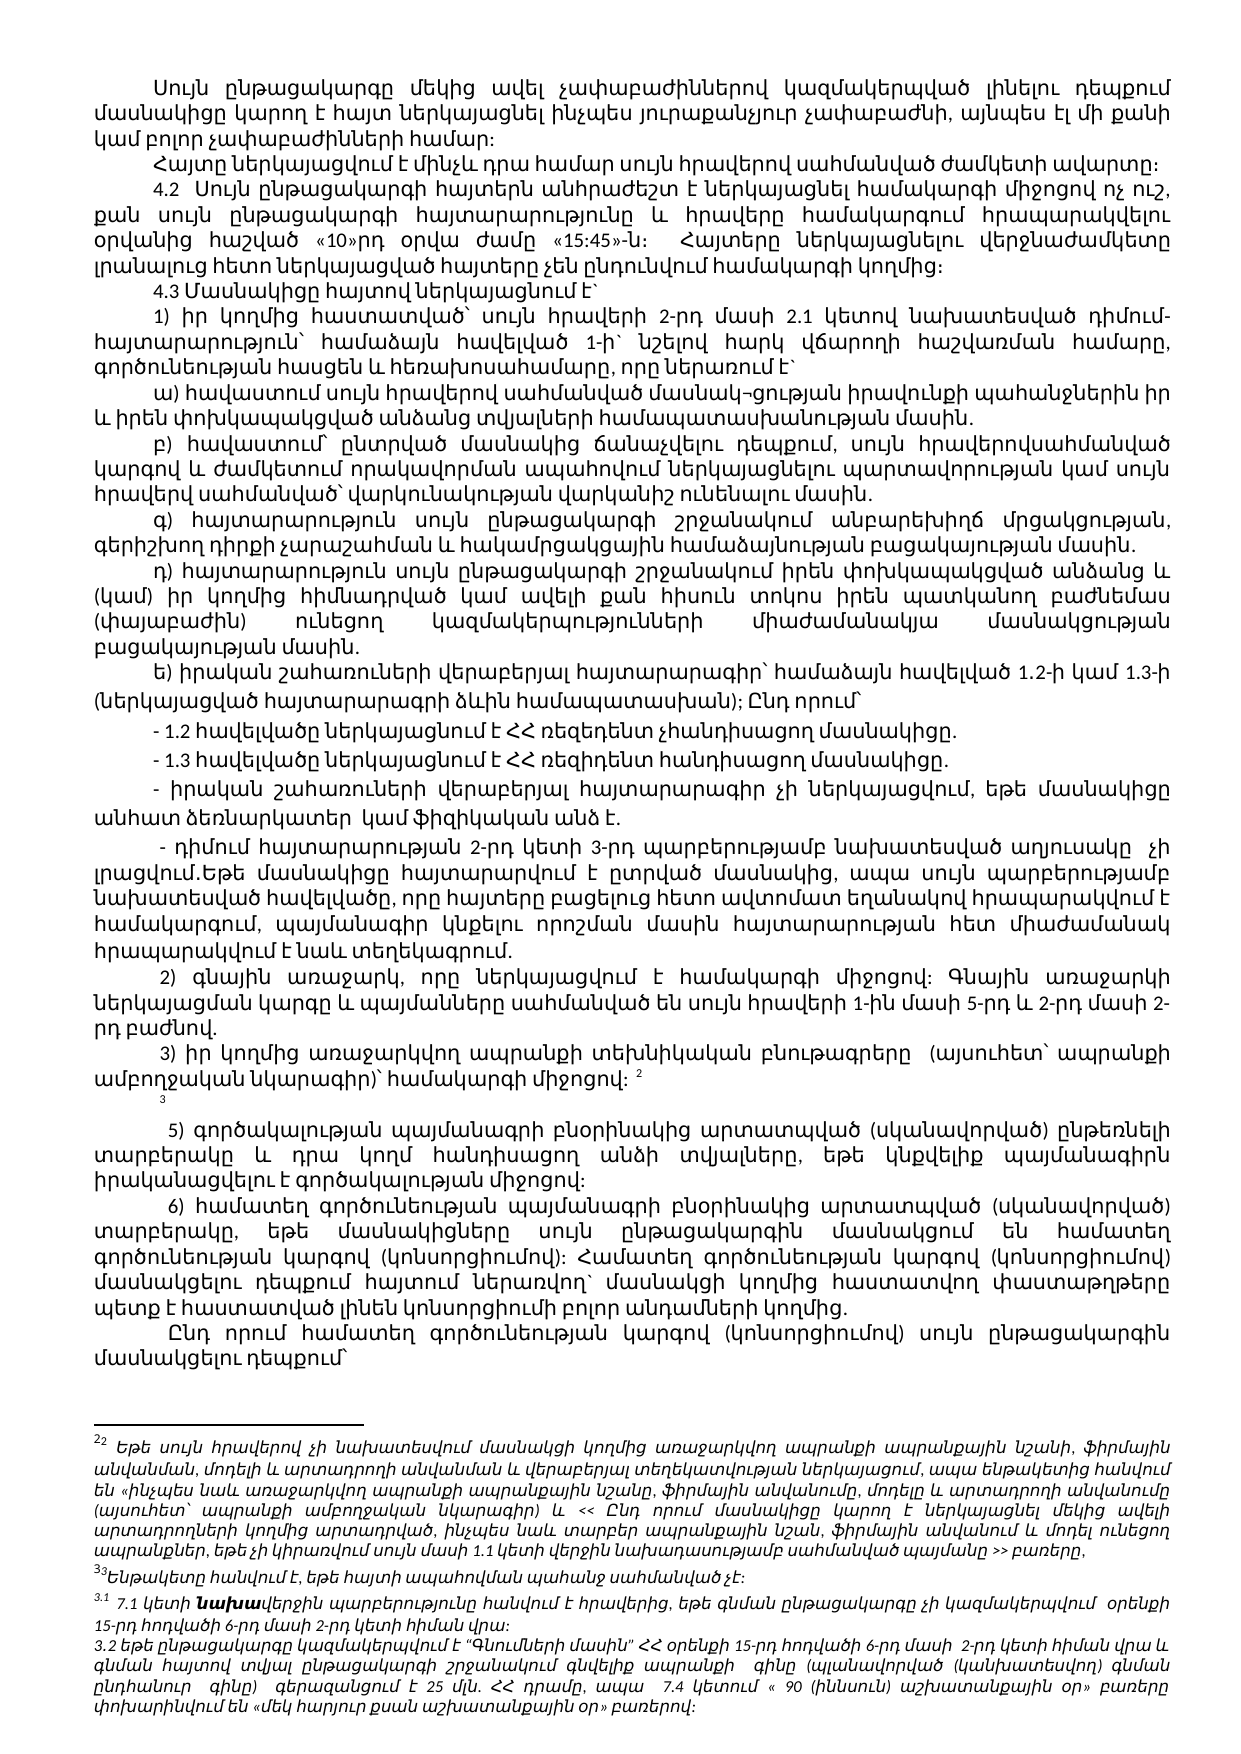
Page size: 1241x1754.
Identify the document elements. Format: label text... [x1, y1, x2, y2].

text 2) գնային առաջարկ, որը ներկայացվում է համակարգի միջոցով: Գնային առաջարկի ներկայացման կարգը և պայմանները սահմանված են սույն հրավերի 1-ին մասի 5-րդ և 2-րդ մասի 2-րդ բաժնով. [94, 964, 1171, 1041]
text 6) համատեղ գործունեության պայմանագրի բնօրինակից արտատպված (սկանավորված) տարբերակը, եթե մասնակիցները սույն ընթացակարգին մասնակցում են համատեղ գործունեության կարգով (կոնսորցիումով): Համատեղ գործունեության կարգով (կոնսորցիումով) մասնակցելու դեպքում հայտում ներառվող` մասնակցի կողմից հաստատվող փաստաթղթերը պետք է հաստատված լինեն կոնսորցիումի բոլոր անդամների կողմից. [94, 1193, 1171, 1320]
text ա) հավաստում սույն հրավերով սահմանված մասնակ¬ցության իրավունքի պահանջներին իր և իրեն փոխկապակցված անձանց տվյալների համապատասխանության մասին. [94, 380, 1171, 431]
text 3) իր կողմից առաջարկվող ապրանքի տեխնիկական բնութագրերը (այսուհետ՝ ապրանքի ամբողջական նկարագիր)՝ համակարգի միջոցով: 2 [94, 1041, 1171, 1091]
text բ) հավաստում՝ ընտրված մասնակից ճանաչվելու դեպքում, սույն հրավերովսահմանված կարգով և ժամկետում որակավորման ապահովում ներկայացնելու պարտավորության կամ սույն հրավերվ սահմանված՝ վարկունակության վարկանիշ ունենալու մասին. [94, 431, 1171, 507]
text ե) իրական շահառուների վերաբերյալ հայտարարագիր՝ համաձայն հավելված 1․2-ի կամ 1.3-ի (ներկայացված հայտարարագրի ձևին համապատասխան); Ընդ որում՝ [94, 659, 1171, 714]
text - 1.3 հավելվածը ներկայացնում է ՀՀ ռեզիդենտ հանդիսացող մասնակիցը. [94, 747, 1171, 772]
text 3 [94, 1091, 1171, 1117]
text - իրական շահառուների վերաբերյալ հայտարարագիր չի ներկայացվում, եթե մասնակիցը անհատ ձեռնարկատեր կամ ֆիզիկական անձ է. [94, 776, 1171, 831]
text գ) հայտարարություն սույն ընթացակարգի շրջանակում անբարեխիղճ մրցակցության, գերիշխող դիրքի չարաշահման և հակամրցակցային համաձայնության բացակայության մասին. [94, 507, 1171, 558]
text - 1.2 հավելվածը ներկայացնում է ՀՀ ռեզեդենտ չհանդիսացող մասնակիցը. [94, 718, 1171, 743]
text - դիմում հայտարարության 2-րդ կետի 3-րդ պարբերությամբ նախատեսված աղյուսակը չի լրացվում․Եթե մասնակիցը հայտարարվում է ըտրված մասնակից, ապա սույն պարբերությամբ նախատեսված հավելվածը, որը հայտերը բացելուց հետո ավտոմատ եղանակով հրապարակվում է համակարգում, պայմանագիր կնքելու որոշման մասին հայտարարության հետ միաժամանակ հրապարակվում է նաև տեղեկագրում. [94, 834, 1171, 964]
text 4.3 Մասնակիցը հայտով ներկայացնում է` [94, 278, 1171, 304]
text Հայտը ներկայացվում է մինչև դրա համար սույն հրավերով սահմանված ժամկետի ավարտը։ [94, 151, 1171, 177]
text Ընդ որում համատեղ գործունեության կարգով (կոնսորցիումով) սույն ընթացակարգին մասնակցելու դեպքում՝ [94, 1320, 1171, 1371]
text 1) իր կողմից հաստատված՝ սույն հրավերի 2-րդ մասի 2.1 կետով նախատեսված դիմում-հայտարարություն՝ համաձայն հավելված 1-ի` նշելով հարկ վճարողի հաշվառման համարը, գործունեության հասցեն և հեռախոսահամարը, որը ներառում է` [94, 304, 1171, 380]
text 5) գործակալության պայմանագրի բնօրինակից արտատպված (սկանավորված) ընթեռնելի տարբերակը և դրա կողմ հանդիսացող անձի տվյալները, եթե կնքվելիք պայմանագիրն իրականացվելու է գործակալության միջոցով: [94, 1117, 1171, 1193]
text Սույն ընթացակարգը մեկից ավել չափաբաժիններով կազմակերպված լինելու դեպքում մասնակիցը կարող է հայտ ներկայացնել ինչպես յուրաքանչյուր չափաբաժնի, այնպես էլ մի քանի կամ բոլոր չափաբաժինների համար: [94, 75, 1171, 151]
text 4.2 Սույն ընթացակարգի հայտերն անհրաժեշտ է ներկայացնել համակարգի միջոցով ոչ ուշ, քան սույն ընթացակարգի հայտարարությունը և հրավերը համակարգում հրապարակվելու օրվանից հաշված «10»րդ օրվա ժամը «15:45»-ն։ Հայտերը ներկայացնելու վերջնաժամկետը լրանալուց հետո ներկայացված հայտերը չեն ընդունվում համակարգի կողմից։ [94, 177, 1171, 278]
text դ) հայտարարություն սույն ընթացակարգի շրջանակում իրեն փոխկապակցված անձանց և (կամ) իր կողմից հիմնադրված կամ ավելի քան հիսուն տոկոս իրեն պատկանող բաժնեմաս (փայաբաժին) ունեցող կազմակերպությունների միաժամանակյա մասնակցության բացակայության մասին. [94, 558, 1171, 659]
